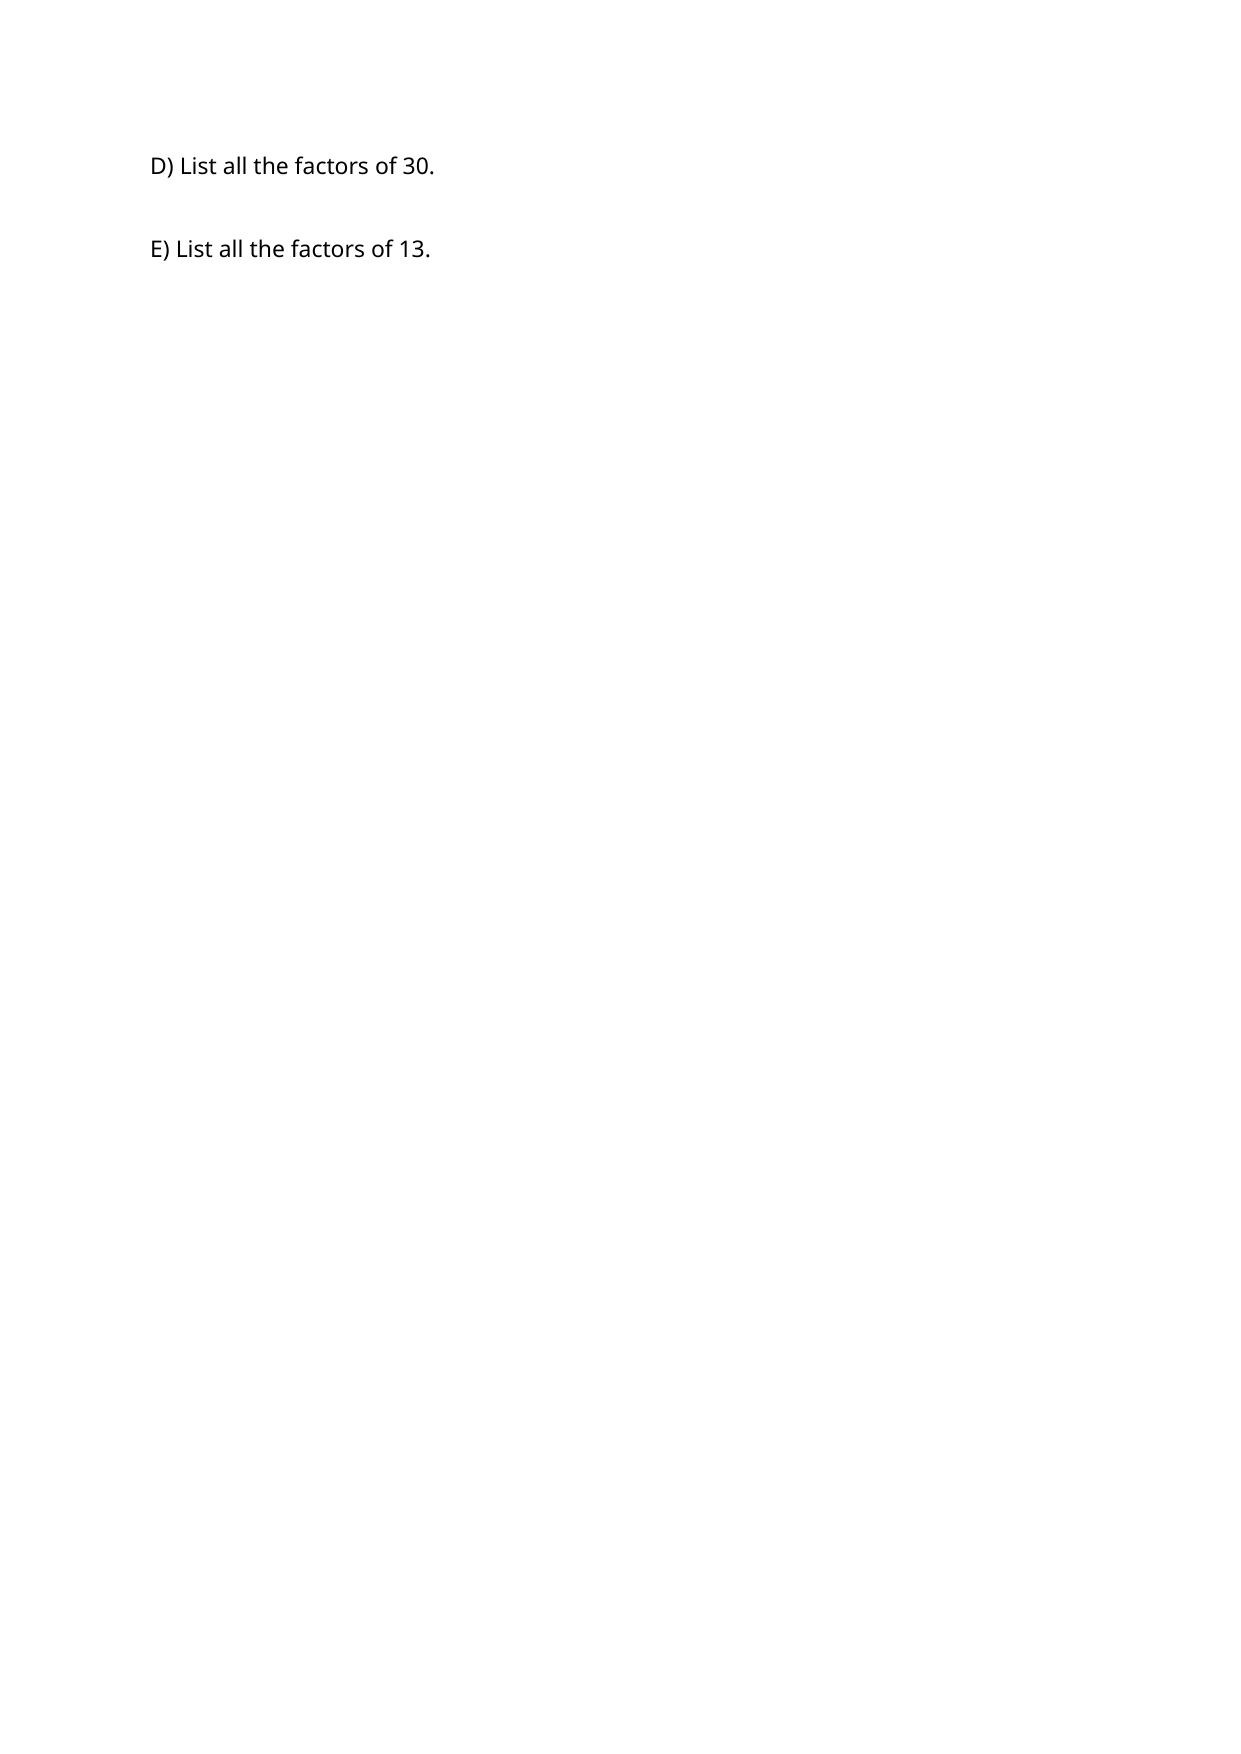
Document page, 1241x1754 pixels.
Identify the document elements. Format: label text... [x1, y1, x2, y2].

text E) List all the factors of 13. [150, 233, 1090, 264]
text D) List all the factors of 30. [150, 150, 1090, 181]
